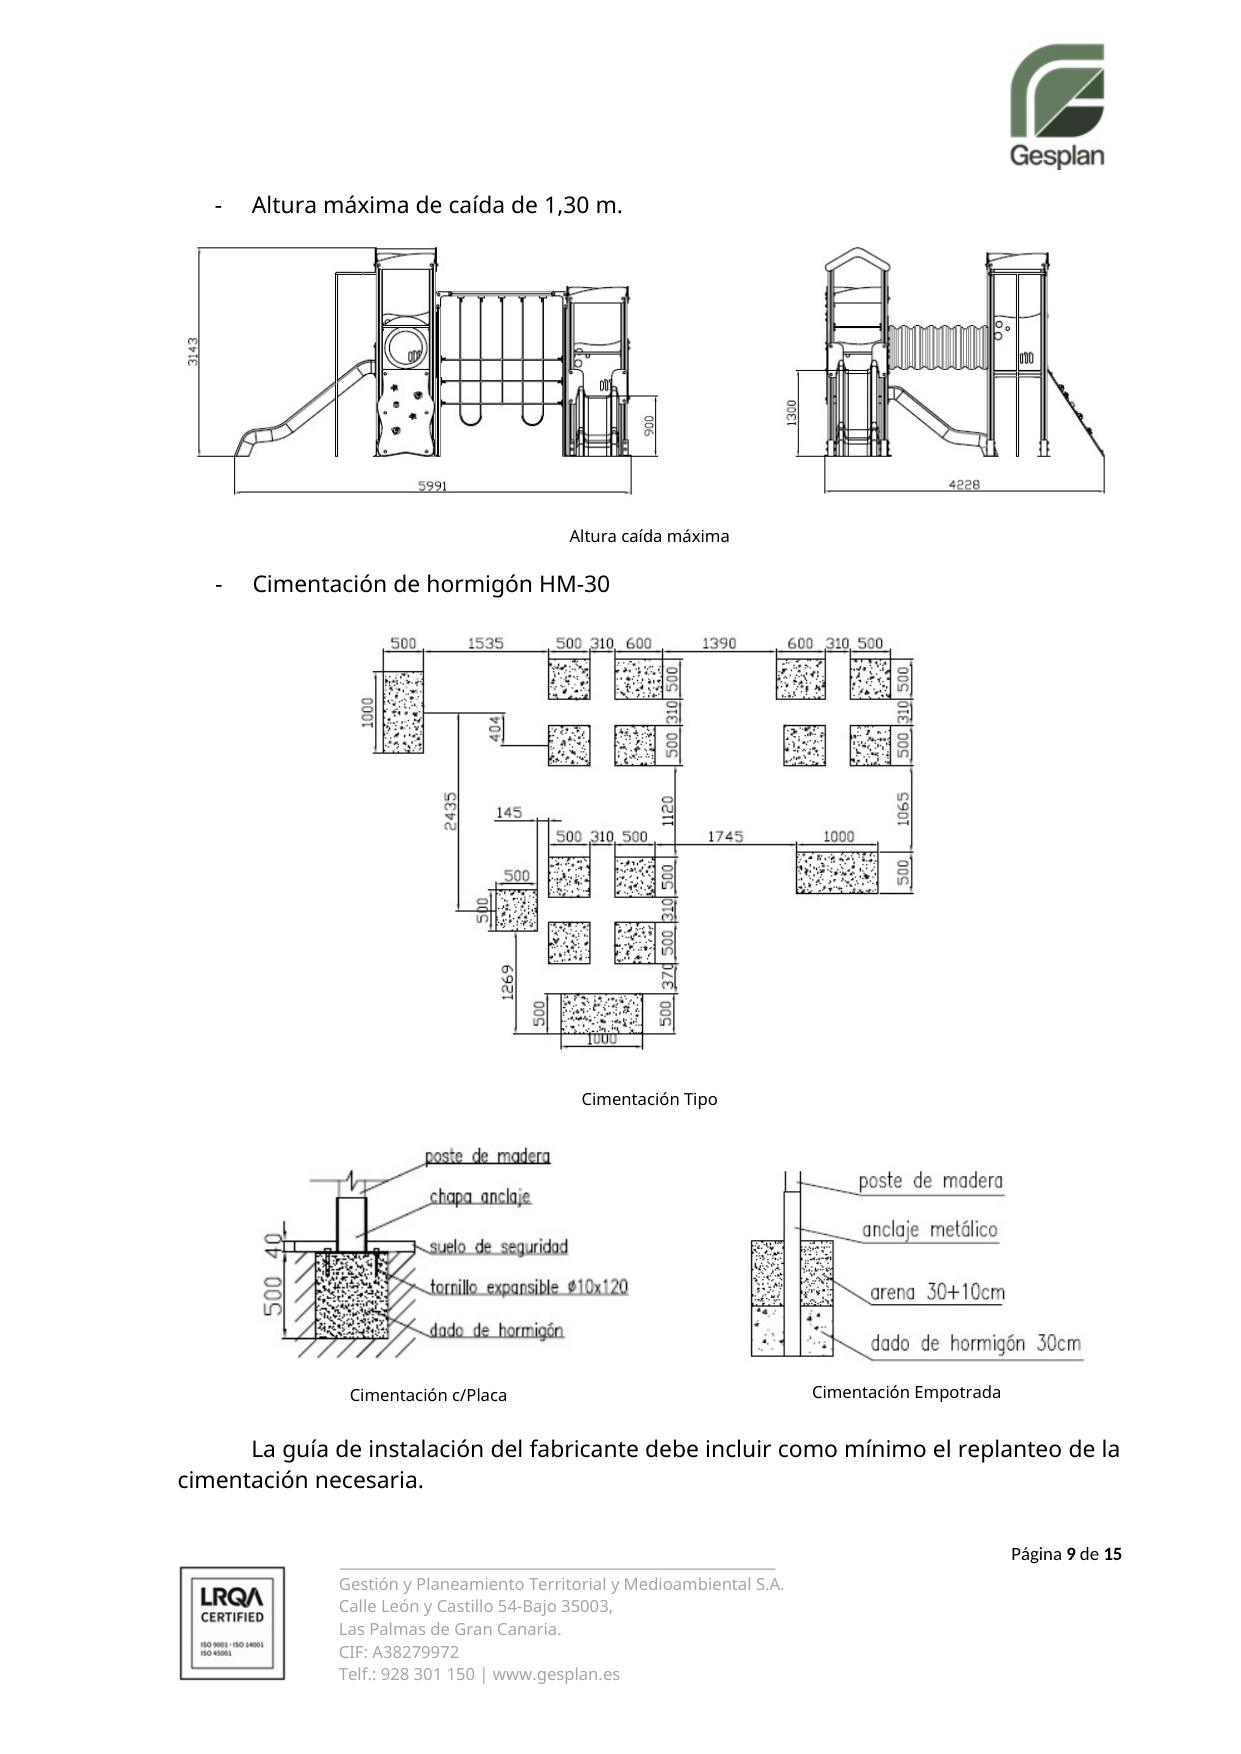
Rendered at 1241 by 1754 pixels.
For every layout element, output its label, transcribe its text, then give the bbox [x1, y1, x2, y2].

picture [177, 1565, 288, 1682]
text Altura caída máxima [177, 524, 1122, 547]
picture [177, 232, 1122, 512]
picture [726, 1160, 1087, 1372]
picture [349, 611, 950, 1076]
text Cimentación Tipo [177, 1088, 1122, 1110]
picture [213, 1133, 644, 1374]
list Altura máxima de caída de 1,30 m. [214, 189, 1122, 220]
list Cimentación de hormigón HM-30 [215, 568, 1122, 599]
picture [988, 30, 1125, 168]
list La guía de instalación del fabricante debe incluir como mínimo el replanteo de la cimentación necesaria. [177, 1432, 1122, 1495]
